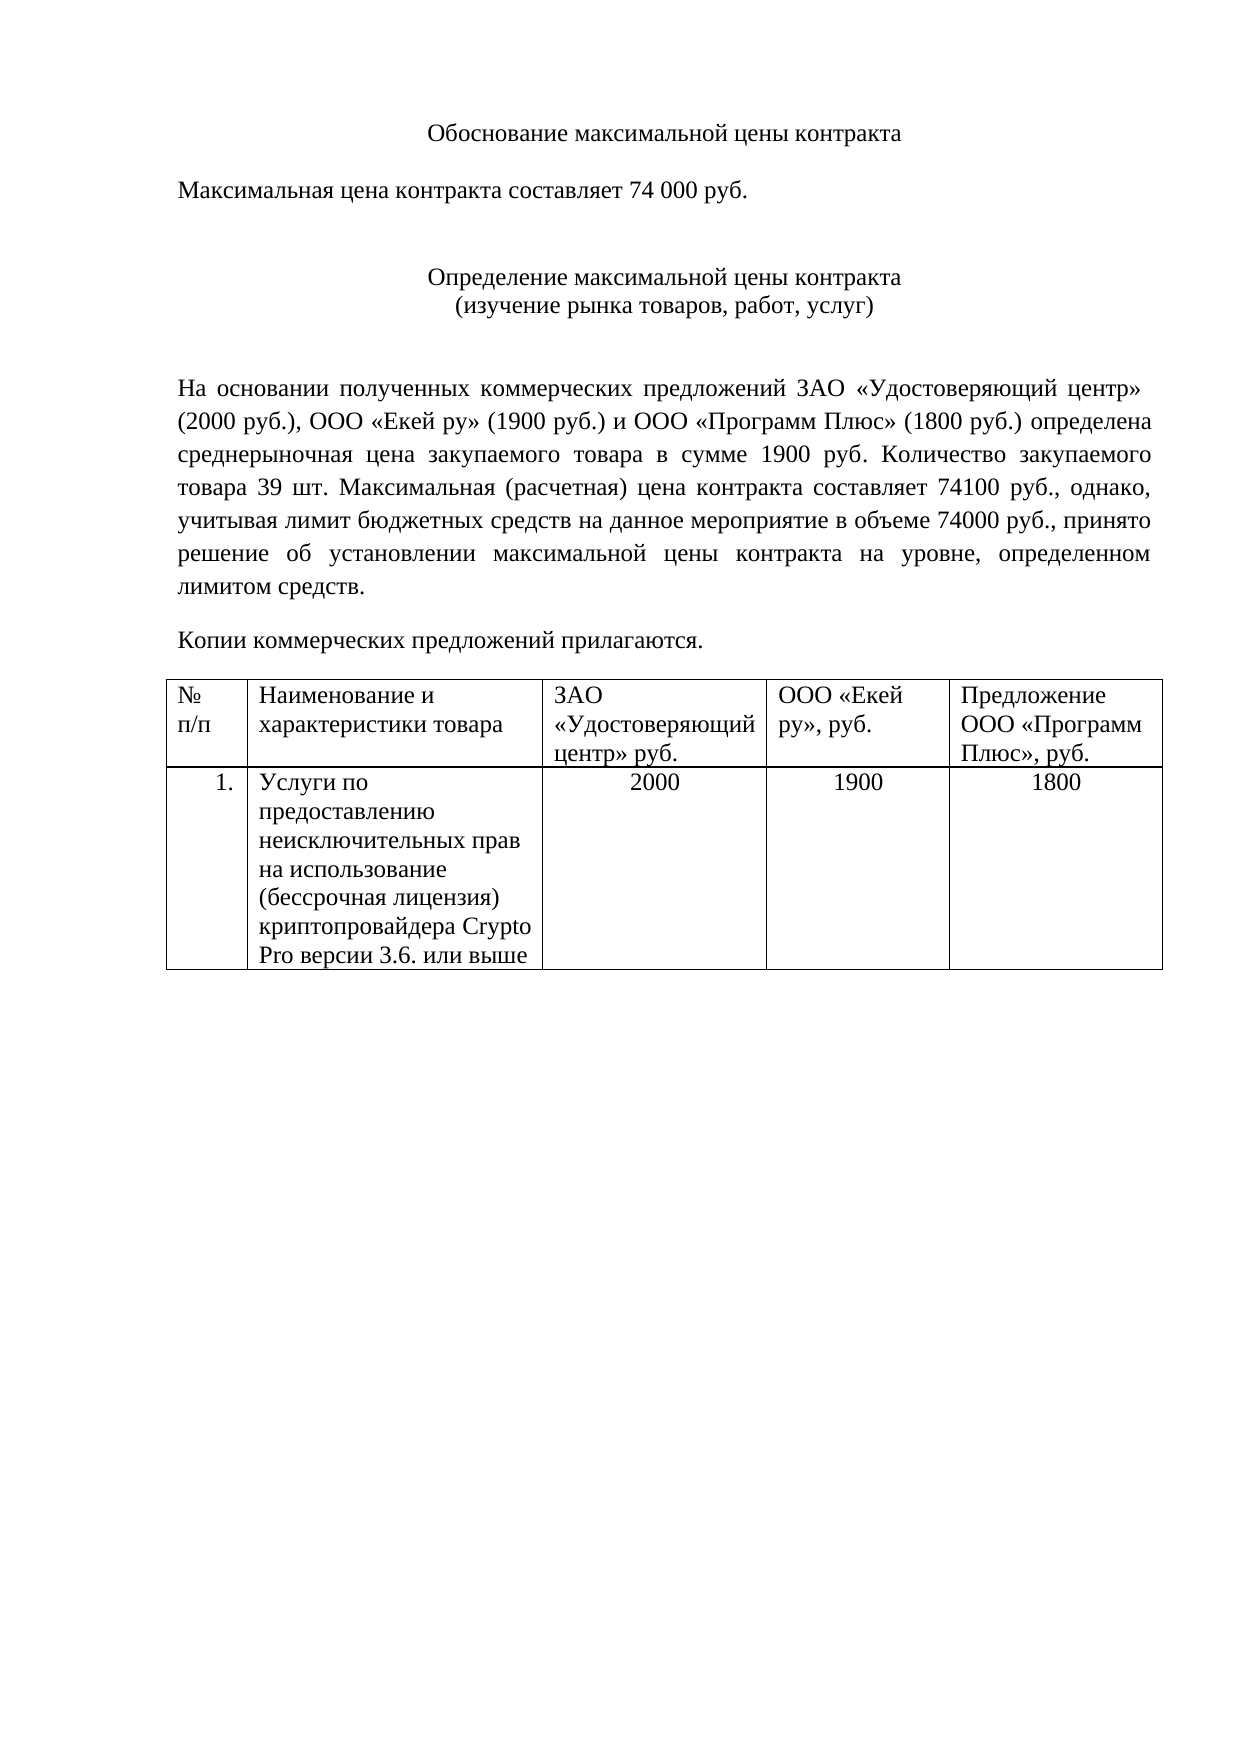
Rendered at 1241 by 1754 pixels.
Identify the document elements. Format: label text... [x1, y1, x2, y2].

table_header ЗАО «Удостоверяющий центр» руб. [543, 680, 766, 766]
table_cell 1900 [767, 768, 949, 969]
text Копии коммерческих предложений прилагаются. [177, 625, 1152, 654]
table_cell 2000 [543, 768, 766, 969]
table_header № п/п [167, 680, 247, 766]
table_cell [167, 768, 247, 969]
table_header Наименование и характеристики товара [248, 680, 542, 766]
table_header Предложение ООО «Программ Плюс», руб. [950, 680, 1162, 766]
table_cell 1800 [950, 768, 1162, 969]
text Обоснование максимальной цены контракта [177, 118, 1152, 147]
text (изучение рынка товаров, работ, услуг) [177, 291, 1152, 319]
text Максимальная цена контракта составляет 74 000 руб. [177, 176, 1152, 204]
text Определение максимальной цены контракта [177, 262, 1152, 291]
text На основании полученных коммерческих предложений ЗАО «Удостоверяющий центр» (2000 руб.), ООО «Екей ру» (1900 руб.) и ООО «Программ Плюс» (1800 руб.) определена среднерыночная цена закупаемого товара в сумме 1900 руб. Количество закупаемого товара 39 шт. Максимальная (расчетная) цена контракта составляет 74100 руб., однако, учитывая лимит бюджетных средств на данное мероприятие в объеме 74000 руб., принято решение об установлении максимальной цены контракта на уровне, определенном лимитом средств. [177, 373, 1152, 600]
table_cell Услуги по предоставлению неисключительных прав на использование (бессрочная лицензия) криптопровайдера Crypto Pro версии 3.6. или выше [248, 768, 542, 969]
table_header ООО «Екей ру», руб. [767, 680, 949, 766]
